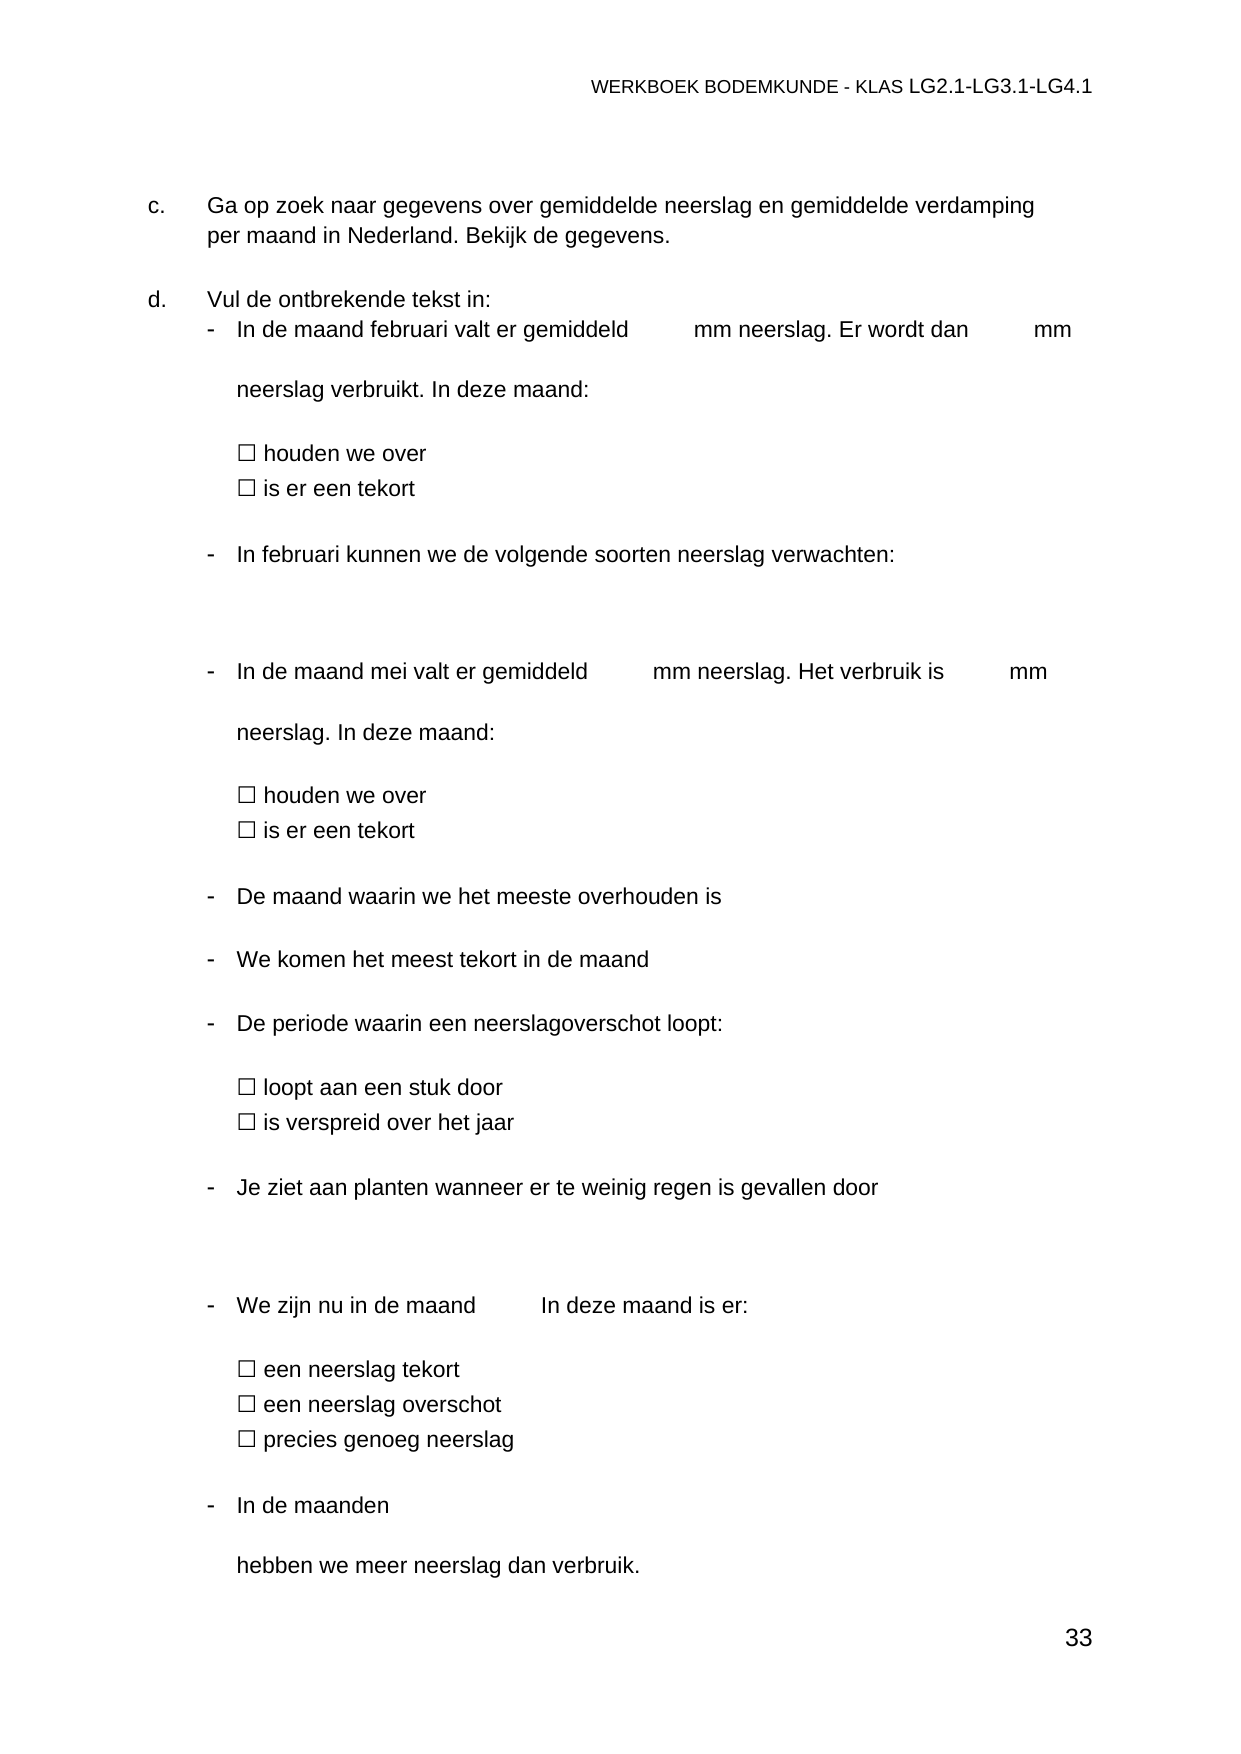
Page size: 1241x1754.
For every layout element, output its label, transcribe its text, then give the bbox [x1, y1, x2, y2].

list De periode waarin een neerslagoverschot loopt: loopt aan een stuk door is verspreid over het jaar [207, 1010, 1107, 1170]
list Ga op zoek naar gegevens over gemiddelde neerslag en gemiddelde verdamping per maand in Nederland. Bekijk de gegevens. [148, 192, 1066, 282]
list In de maand mei valt er gemiddeld mm neerslag. Het verbruik is mm neerslag. In deze maand: houden we over is er een tekort [207, 658, 1107, 878]
list In de maand februari valt er gemiddeld mm neerslag. Er wordt dan mm neerslag verbruikt. In deze maand: houden we over is er een tekort [207, 316, 1107, 536]
list Vul de ontbrekende tekst in: [148, 286, 1066, 312]
list In februari kunnen we de volgende soorten neerslag verwachten: [207, 541, 1107, 624]
list De maand waarin we het meeste overhouden is [207, 883, 1107, 942]
list We zijn nu in de maand In deze maand is er: een neerslag tekort een neerslag overschot precies genoeg neerslag [207, 1292, 1107, 1487]
list We komen het meest tekort in de maand [207, 946, 1107, 1006]
list In de maanden hebben we meer neerslag dan verbruik. [207, 1492, 1107, 1611]
list Je ziet aan planten wanneer er te weinig regen is gevallen door [207, 1174, 1107, 1288]
